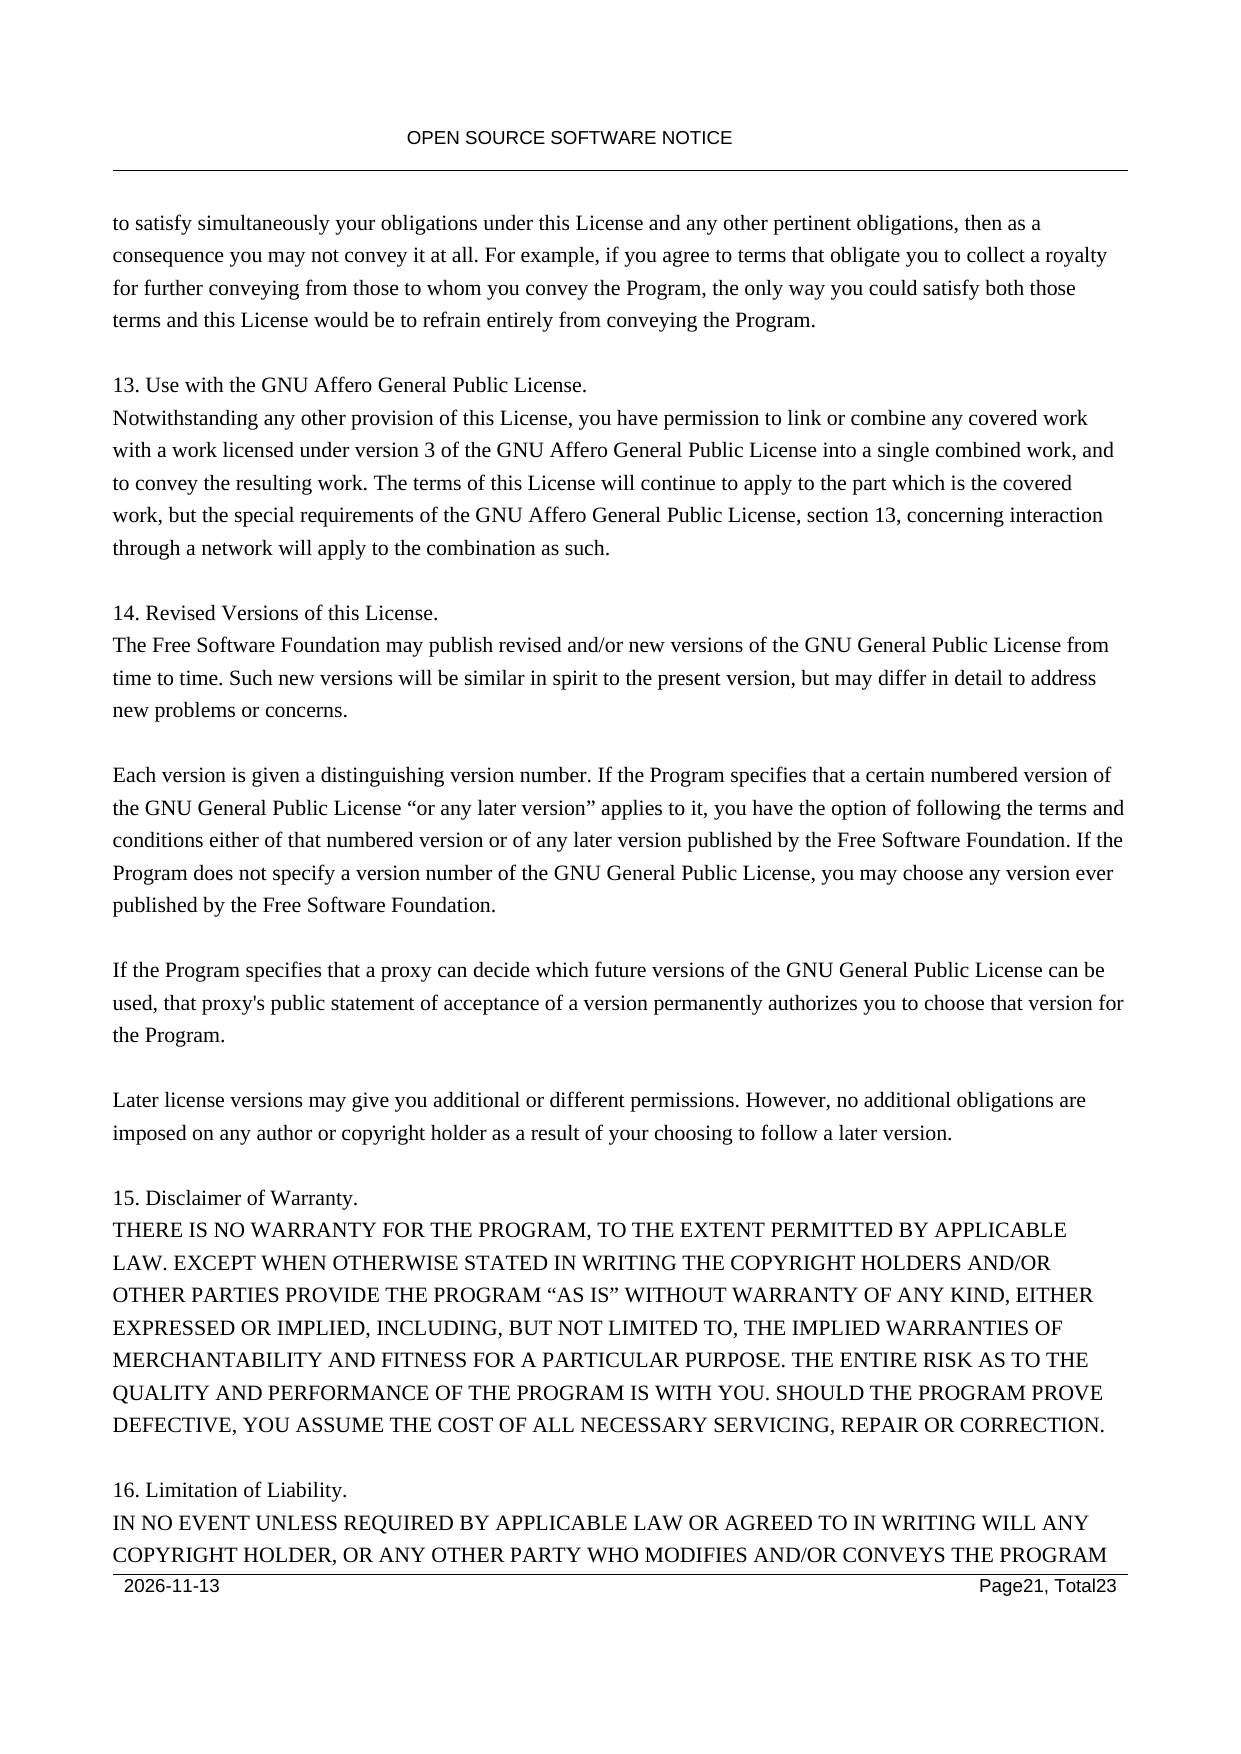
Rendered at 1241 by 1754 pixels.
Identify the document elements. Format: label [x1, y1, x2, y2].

text [112, 206, 1128, 1571]
